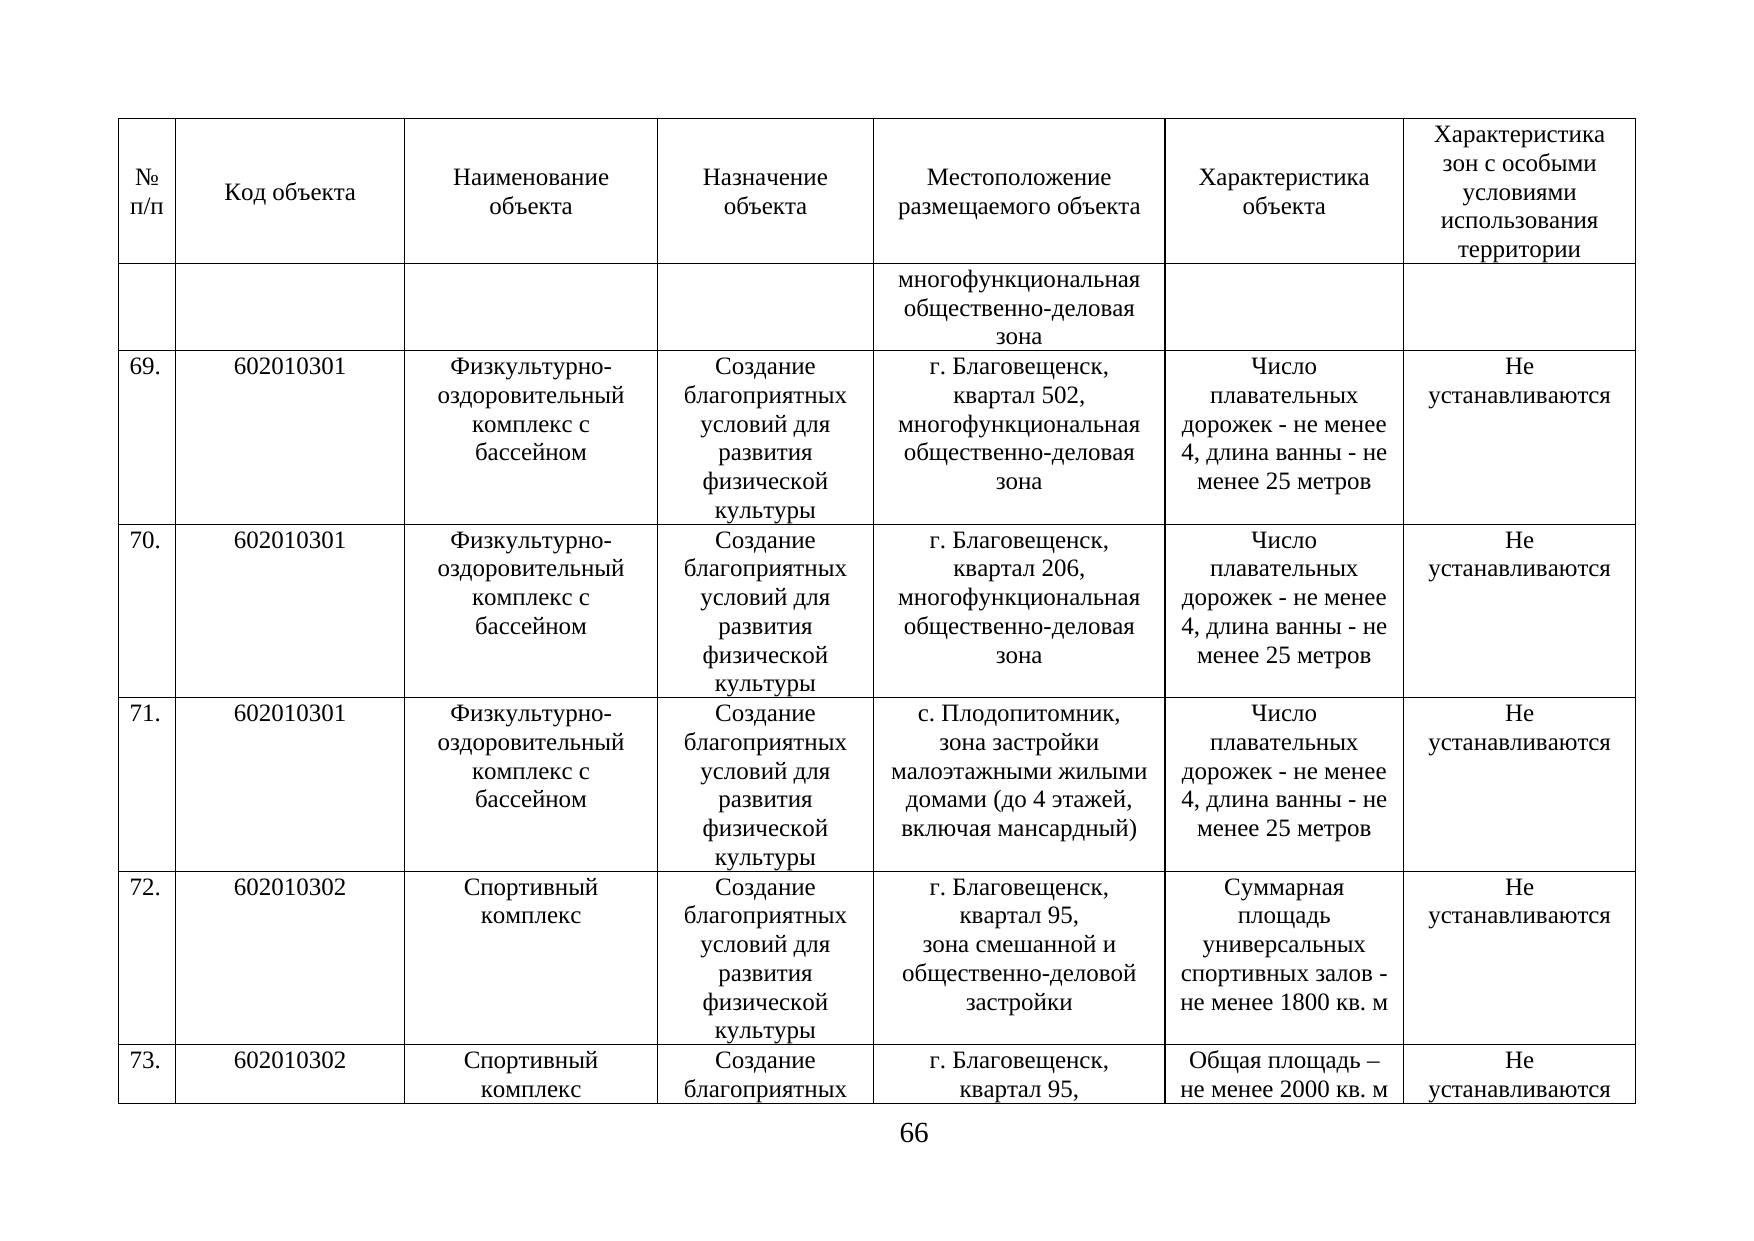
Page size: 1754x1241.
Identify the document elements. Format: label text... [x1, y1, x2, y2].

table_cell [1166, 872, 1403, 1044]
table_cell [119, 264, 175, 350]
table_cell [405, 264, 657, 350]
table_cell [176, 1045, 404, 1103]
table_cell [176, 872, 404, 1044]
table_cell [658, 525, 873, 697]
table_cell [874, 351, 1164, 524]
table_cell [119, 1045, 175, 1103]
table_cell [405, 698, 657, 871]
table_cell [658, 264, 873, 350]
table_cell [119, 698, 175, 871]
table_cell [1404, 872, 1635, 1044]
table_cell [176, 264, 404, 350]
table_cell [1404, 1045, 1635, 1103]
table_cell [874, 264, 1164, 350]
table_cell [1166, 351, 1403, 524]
table_header Наименование объекта [405, 119, 657, 263]
table_header Код объекта [176, 119, 404, 263]
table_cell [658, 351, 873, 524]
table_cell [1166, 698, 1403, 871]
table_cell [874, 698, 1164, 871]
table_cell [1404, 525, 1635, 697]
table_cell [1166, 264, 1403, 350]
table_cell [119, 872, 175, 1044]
table_header № п/п [119, 119, 175, 263]
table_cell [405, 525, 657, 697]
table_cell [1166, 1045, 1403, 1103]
table_header Характеристика объекта [1166, 119, 1403, 263]
table_header Характеристика зон с особыми условиями использования территории [1404, 119, 1635, 263]
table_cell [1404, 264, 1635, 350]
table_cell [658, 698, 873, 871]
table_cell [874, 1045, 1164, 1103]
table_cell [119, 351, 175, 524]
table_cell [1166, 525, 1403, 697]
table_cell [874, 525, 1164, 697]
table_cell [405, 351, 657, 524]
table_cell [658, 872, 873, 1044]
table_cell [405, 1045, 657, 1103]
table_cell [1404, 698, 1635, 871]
table_header Назначение объекта [658, 119, 873, 263]
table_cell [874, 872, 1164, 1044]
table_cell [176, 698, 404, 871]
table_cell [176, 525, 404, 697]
table_header Местоположение размещаемого объекта [874, 119, 1164, 263]
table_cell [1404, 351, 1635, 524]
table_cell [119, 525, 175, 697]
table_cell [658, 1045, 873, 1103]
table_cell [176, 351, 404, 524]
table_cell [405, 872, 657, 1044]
